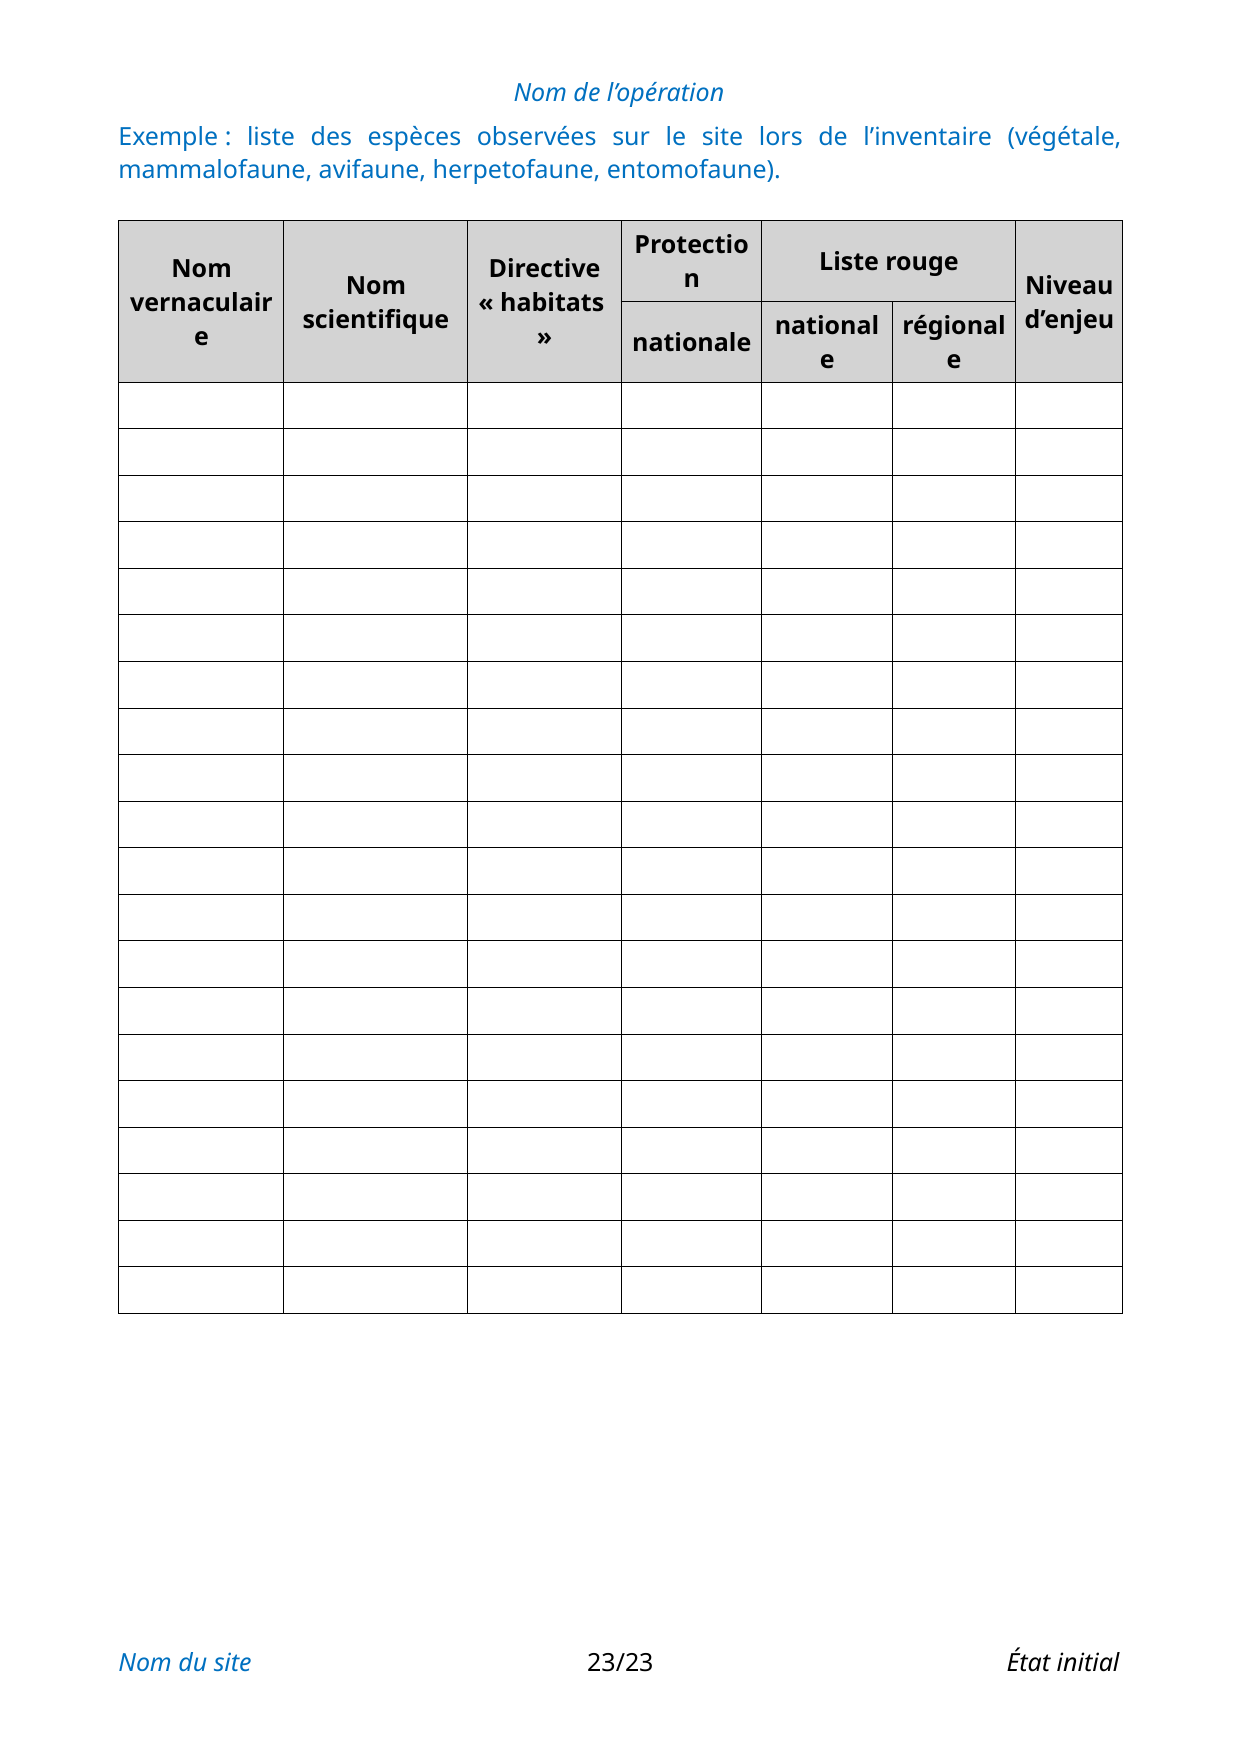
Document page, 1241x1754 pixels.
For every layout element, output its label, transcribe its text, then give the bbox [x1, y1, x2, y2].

table_cell [762, 1035, 892, 1080]
table_cell [622, 1174, 761, 1220]
table_cell [762, 662, 892, 707]
table_cell [468, 383, 621, 428]
table_cell [622, 848, 761, 894]
table_cell [284, 802, 467, 847]
table_cell [284, 1081, 467, 1127]
table_cell [893, 1128, 1015, 1173]
table_cell [468, 941, 621, 987]
table_cell [468, 569, 621, 614]
table_cell [284, 941, 467, 987]
table_cell [893, 429, 1015, 475]
table_cell [119, 895, 283, 940]
table_cell [119, 988, 283, 1033]
table_cell [1016, 1035, 1122, 1080]
table_cell [893, 941, 1015, 987]
table_cell [1016, 476, 1122, 521]
table_cell [762, 1174, 892, 1220]
table_cell [284, 848, 467, 894]
table_cell [468, 476, 621, 521]
table_cell [119, 383, 283, 428]
table_cell [468, 709, 621, 754]
table_cell [893, 1035, 1015, 1080]
table_cell régionale [893, 302, 1015, 382]
table_cell [762, 941, 892, 987]
table_cell [622, 662, 761, 707]
table_header Directive « habitats » [468, 221, 621, 382]
table_cell [468, 755, 621, 801]
table_cell [893, 1267, 1015, 1313]
table_cell [893, 615, 1015, 661]
table_cell [762, 1128, 892, 1173]
table_cell [1016, 755, 1122, 801]
table_cell [284, 895, 467, 940]
table_cell [119, 802, 283, 847]
table_cell [119, 709, 283, 754]
table_cell [119, 1267, 283, 1313]
table_cell [622, 1221, 761, 1266]
table_cell [622, 429, 761, 475]
table_cell [622, 476, 761, 521]
table_cell [1016, 848, 1122, 894]
table_cell [284, 429, 467, 475]
table_cell [284, 1267, 467, 1313]
table_cell [468, 429, 621, 475]
table_cell [284, 988, 467, 1033]
table_cell [468, 988, 621, 1033]
table_cell [119, 848, 283, 894]
table_cell [1016, 1128, 1122, 1173]
table_cell [762, 615, 892, 661]
table_header Nom scientifique [284, 221, 467, 382]
table_cell [468, 895, 621, 940]
table_cell [762, 429, 892, 475]
table_cell [468, 1267, 621, 1313]
table_cell [1016, 895, 1122, 940]
table_cell [468, 662, 621, 707]
table_header Nom vernaculaire [119, 221, 283, 382]
table_cell [1016, 1174, 1122, 1220]
table_cell [762, 476, 892, 521]
table_cell [284, 569, 467, 614]
table_cell [622, 895, 761, 940]
table_cell [622, 1128, 761, 1173]
table_cell [119, 755, 283, 801]
table_cell [119, 1035, 283, 1080]
table_cell [893, 1081, 1015, 1127]
table_cell [622, 615, 761, 661]
table_cell [622, 1267, 761, 1313]
table_cell [119, 429, 283, 475]
table_cell [468, 1174, 621, 1220]
table_cell [762, 1267, 892, 1313]
table_cell [893, 569, 1015, 614]
table_cell [119, 1174, 283, 1220]
table_cell [762, 1221, 892, 1266]
table_cell [284, 662, 467, 707]
table_cell [284, 522, 467, 568]
table_cell [893, 383, 1015, 428]
table_cell [893, 1221, 1015, 1266]
table_cell [893, 476, 1015, 521]
table_cell [284, 615, 467, 661]
table_cell nationale [622, 302, 761, 382]
table_cell [762, 988, 892, 1033]
table_cell [1016, 429, 1122, 475]
table_cell [762, 383, 892, 428]
table_cell [284, 383, 467, 428]
table_cell [1016, 941, 1122, 987]
table_cell [762, 1081, 892, 1127]
table_cell [893, 895, 1015, 940]
table_cell [622, 1035, 761, 1080]
table_cell [762, 755, 892, 801]
table_cell nationale [762, 302, 892, 382]
table_cell [622, 941, 761, 987]
table_cell [1016, 802, 1122, 847]
table_cell [622, 1081, 761, 1127]
table_cell [119, 569, 283, 614]
table_cell [1016, 1221, 1122, 1266]
table_cell [1016, 522, 1122, 568]
table_cell [1016, 988, 1122, 1033]
table_cell [468, 1035, 621, 1080]
table_cell [468, 1128, 621, 1173]
table_cell [893, 848, 1015, 894]
table_cell [762, 522, 892, 568]
table_cell [468, 802, 621, 847]
table_cell [622, 988, 761, 1033]
table_cell [1016, 1267, 1122, 1313]
table_cell [284, 1035, 467, 1080]
table_cell [893, 709, 1015, 754]
table_cell [622, 709, 761, 754]
table_cell [468, 615, 621, 661]
table_cell [119, 662, 283, 707]
table_cell [119, 615, 283, 661]
table_cell [284, 476, 467, 521]
table_cell [284, 1174, 467, 1220]
table_cell [622, 755, 761, 801]
table_cell [1016, 1081, 1122, 1127]
table_header Protection [622, 221, 761, 301]
table_cell [893, 988, 1015, 1033]
table_cell [622, 383, 761, 428]
table_cell [762, 709, 892, 754]
table_cell [762, 569, 892, 614]
table_cell [762, 895, 892, 940]
table_cell [468, 1081, 621, 1127]
table_cell [1016, 709, 1122, 754]
table_cell [284, 709, 467, 754]
table_cell [284, 1128, 467, 1173]
table_cell [762, 802, 892, 847]
table_cell [622, 569, 761, 614]
text Exemple : liste des espèces observées sur le site lors de l’inventaire (végétale, mammalofaune, avifaune, herpetofaune, entomofaune). [118, 118, 1122, 186]
table_cell [622, 802, 761, 847]
table_cell [284, 1221, 467, 1266]
table_cell [468, 1221, 621, 1266]
table_header Liste rouge [762, 221, 1015, 301]
table_cell [468, 522, 621, 568]
table_cell [284, 755, 467, 801]
table_cell [119, 1221, 283, 1266]
table_cell [1016, 383, 1122, 428]
table_cell [893, 755, 1015, 801]
table_cell [119, 1081, 283, 1127]
table_cell [893, 1174, 1015, 1220]
table_cell [119, 941, 283, 987]
table_cell [622, 522, 761, 568]
table_cell [1016, 615, 1122, 661]
table_cell [893, 802, 1015, 847]
table_cell [119, 476, 283, 521]
table_cell [893, 662, 1015, 707]
table_cell [468, 848, 621, 894]
table_cell [119, 522, 283, 568]
table_cell [1016, 662, 1122, 707]
table_cell [119, 1128, 283, 1173]
table_cell [1016, 569, 1122, 614]
table_header Niveaud’enjeu [1016, 221, 1122, 382]
table_cell [762, 848, 892, 894]
table_cell [893, 522, 1015, 568]
